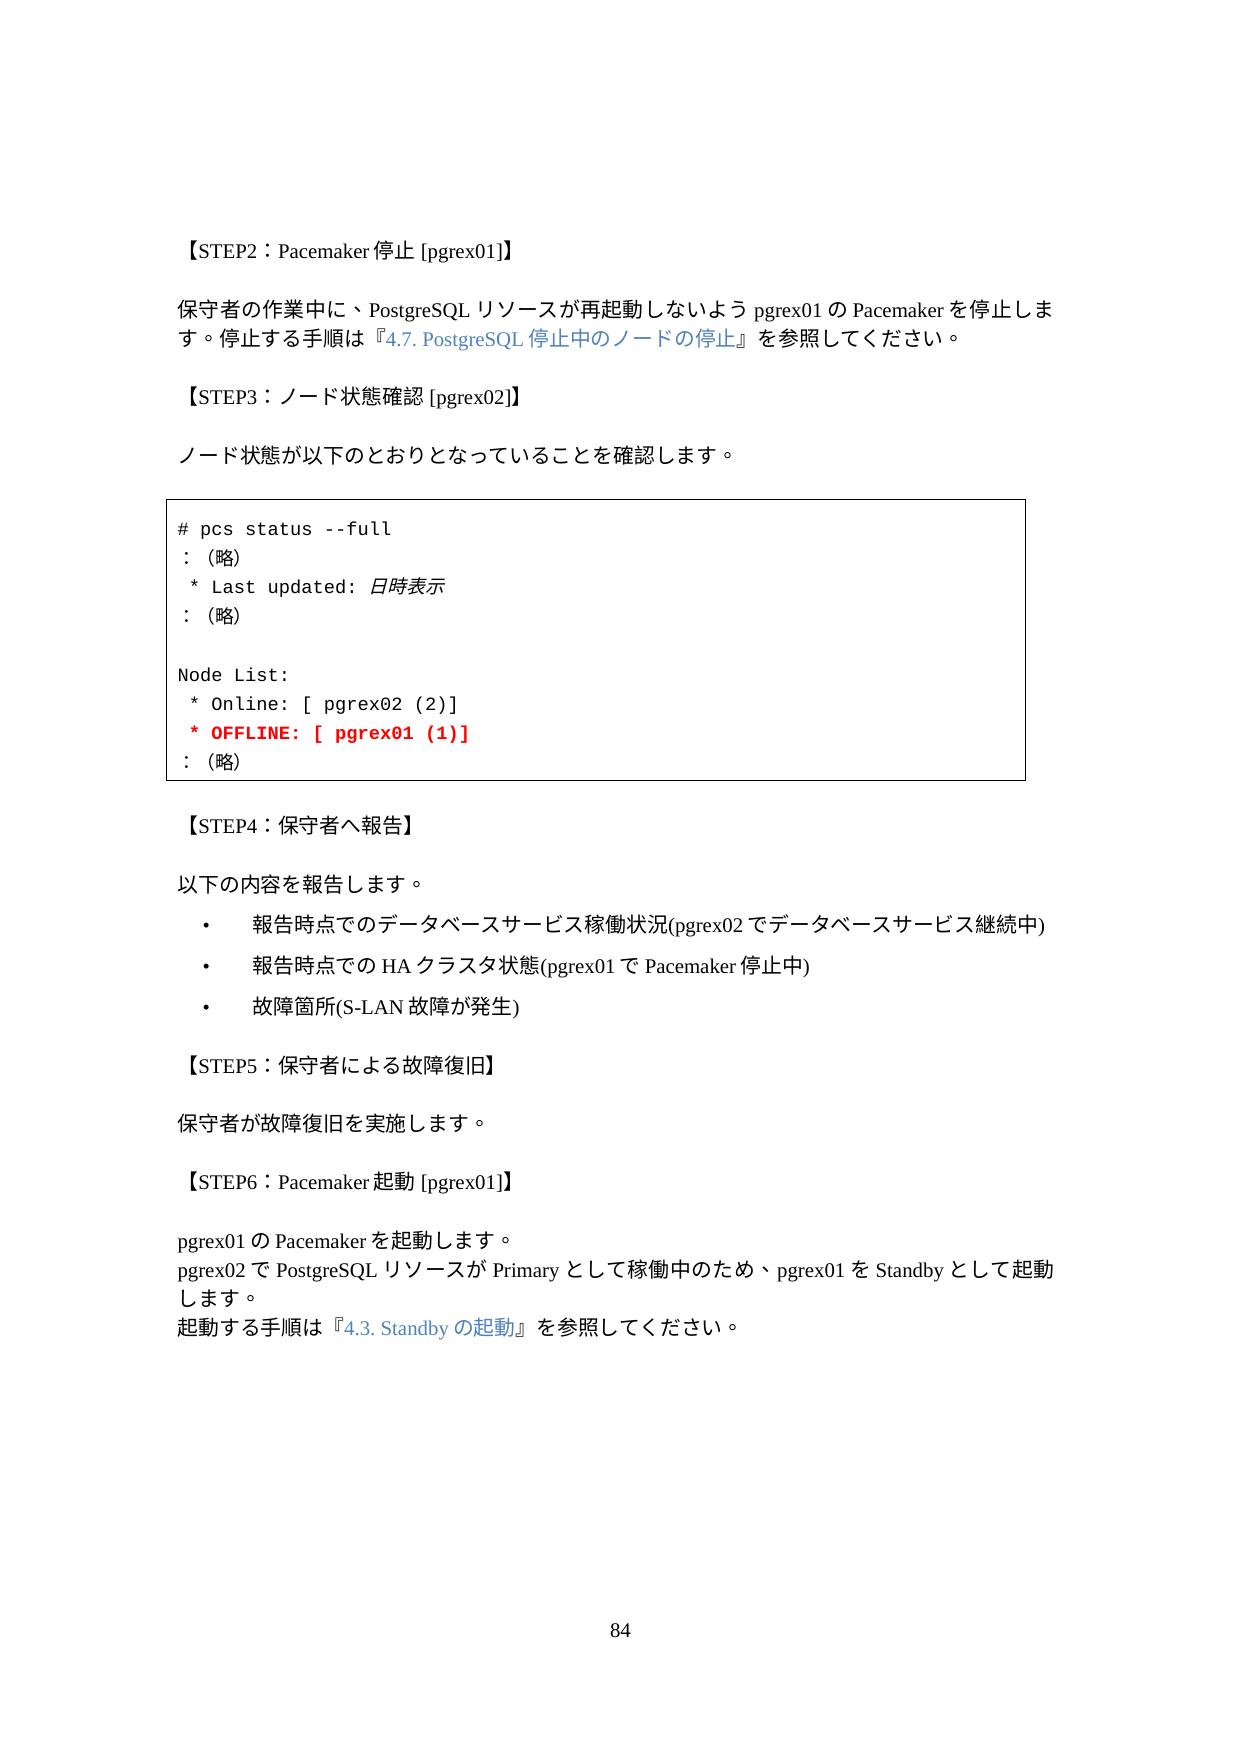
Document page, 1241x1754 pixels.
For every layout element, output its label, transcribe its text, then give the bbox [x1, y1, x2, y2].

list 報告時点でのデータベースサービス稼働状況(pgrex02でデータベースサービス継続中) [202, 911, 1063, 939]
text 【STEP4：保守者へ報告】 [177, 811, 1054, 840]
table_header # pcs status --full ：（略） * Last updated: 日時表示 ：（略） Node List: * Online: [ pgrex02 (2)] * OFFLINE: [ pgrex01 (1)] ：（略） [167, 500, 1025, 780]
text pgrex02でPostgreSQLリソースがPrimaryとして稼働中のため、pgrex01をStandbyとして起動します。 [177, 1254, 1054, 1313]
text 以下の内容を報告します。 [177, 869, 1054, 898]
text 【STEP6：Pacemaker起動 [pgrex01]】 [177, 1167, 1054, 1196]
text ノード状態が以下のとおりとなっていることを確認します。 [177, 440, 1054, 469]
text pgrex01のPacemakerを起動します。 [177, 1225, 1054, 1254]
text 【STEP3：ノード状態確認 [pgrex02]】 [177, 382, 1054, 411]
text 保守者が故障復旧を実施します。 [177, 1108, 1054, 1138]
list 故障箇所(S-LAN故障が発生) [202, 992, 1063, 1021]
list 報告時点でのHAクラスタ状態(pgrex01でPacemaker停止中) [202, 952, 1063, 980]
text 【STEP2：Pacemaker停止 [pgrex01]】 [177, 236, 1054, 265]
text 保守者の作業中に、PostgreSQLリソースが再起動しないようpgrex01のPacemakerを停止します。停止する手順は『4.7. PostgreSQL停止中のノードの停止』を参照してください。 [177, 294, 1054, 353]
text 起動する手順は『4.3. Standbyの起動』を参照してください。 [177, 1313, 1054, 1342]
text 【STEP5：保守者による故障復旧】 [177, 1050, 1054, 1079]
